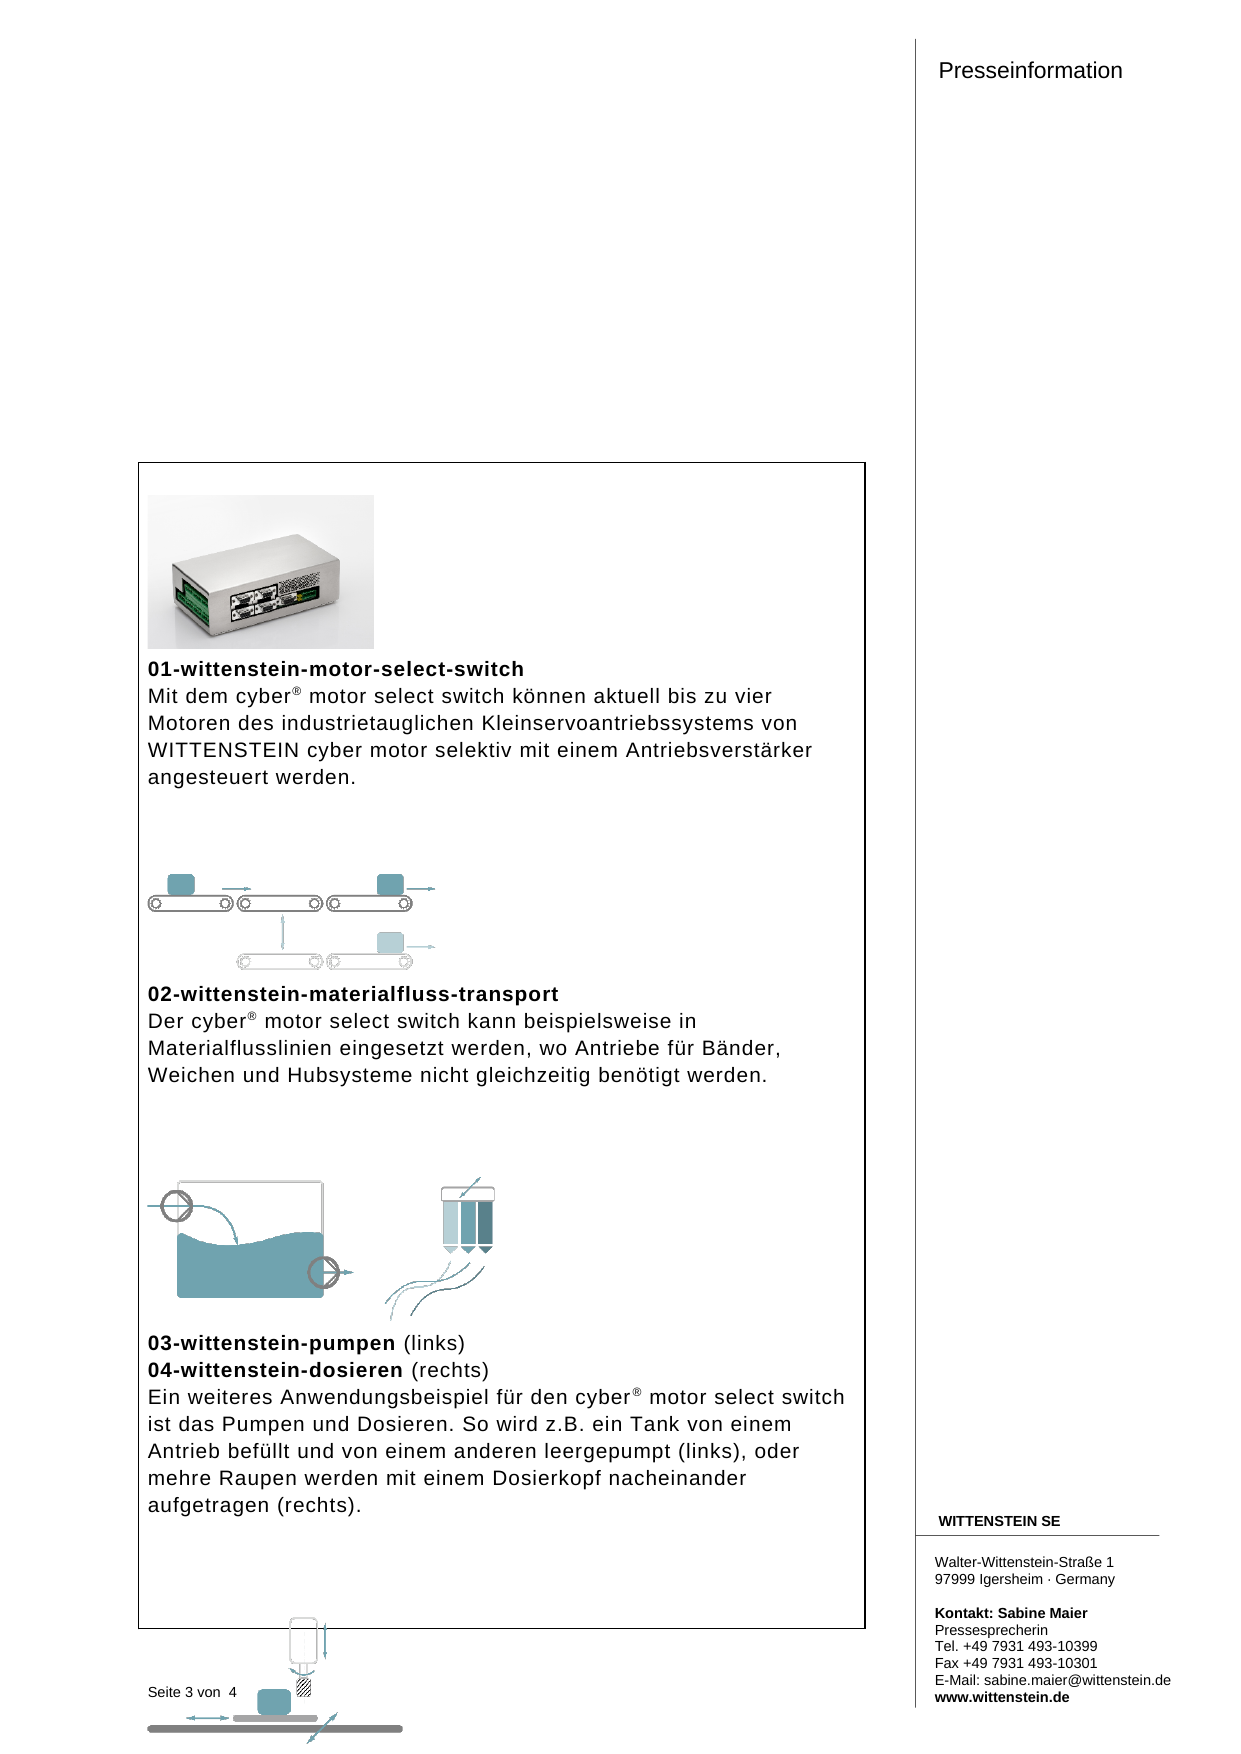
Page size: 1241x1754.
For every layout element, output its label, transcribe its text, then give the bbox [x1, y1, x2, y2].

text Mit dem cyber® motor select switch können aktuell bis zu vier Motoren des industrietauglichen Kleinservoantriebssystems von WITTENSTEIN cyber motor selektiv mit einem Antriebsverstärker angesteuert werden. [148, 682, 856, 790]
picture [147, 1180, 354, 1298]
text Der cyber® motor select switch kann beispielsweise in Materialflusslinien eingesetzt werden, wo Antriebe für Bänder, Weichen und Hubsysteme nicht gleichzeitig benötigt werden. [148, 1007, 856, 1088]
picture [147, 1617, 403, 1744]
text 03-wittenstein-pumpen (links) [148, 1328, 856, 1356]
text 04-wittenstein-dosieren (rechts) [148, 1356, 856, 1383]
picture [147, 495, 374, 649]
text Ein weiteres Anwendungsbeispiel für den cyber® motor select switch ist das Pumpen und Dosieren. So wird z.B. ein Tank von einem Antrieb befüllt und von einem anderen leergepumpt (links), oder mehre Raupen werden mit einem Dosierkopf nacheinander aufgetragen (rechts). [148, 1383, 856, 1518]
text 01-wittenstein-motor-select-switch [148, 654, 856, 682]
picture [147, 874, 436, 970]
text 02-wittenstein-materialfluss-transport [148, 979, 856, 1007]
picture [384, 1176, 495, 1321]
